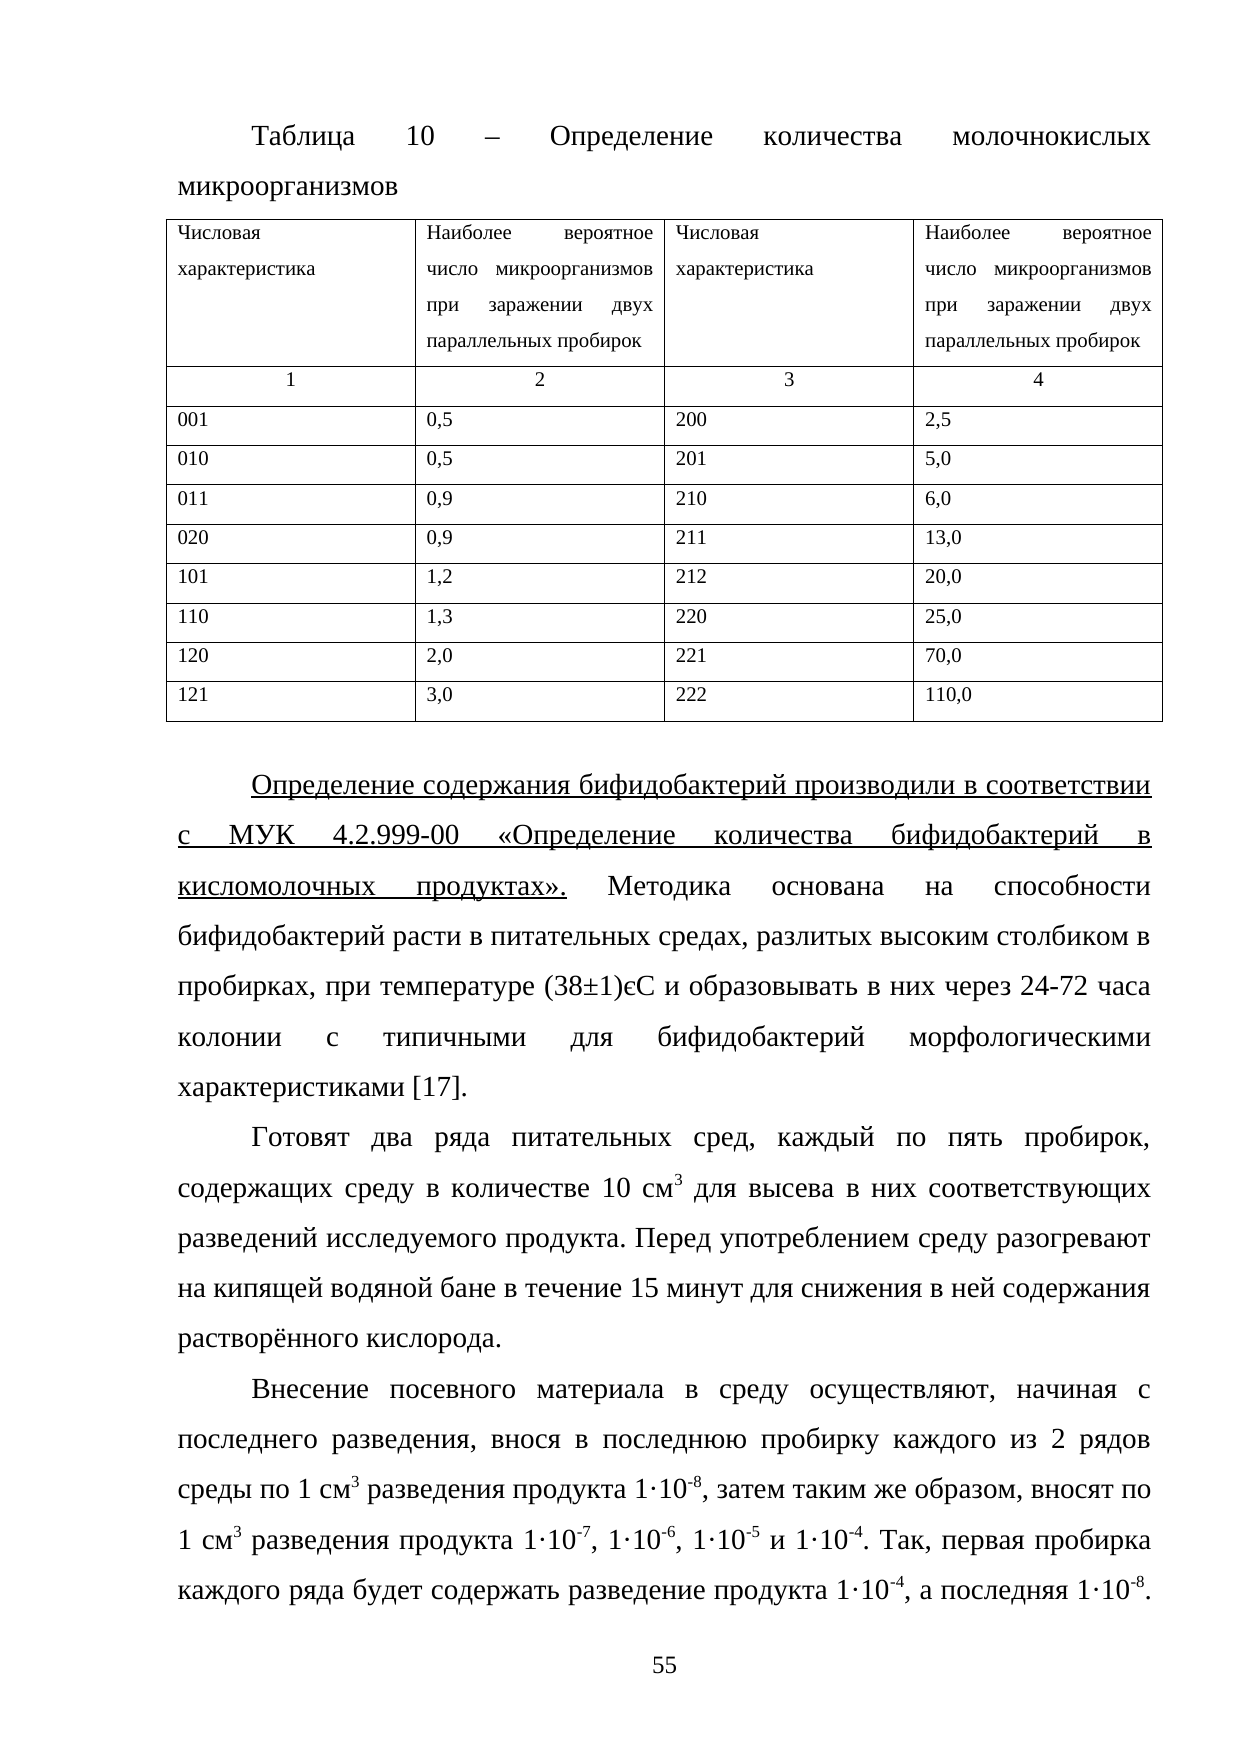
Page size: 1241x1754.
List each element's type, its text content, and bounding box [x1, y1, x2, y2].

table_cell 0,9 [416, 525, 664, 563]
table_header Наиболее вероятное число микроорганизмов при заражении двух параллельных пробирок [416, 220, 664, 366]
table_cell 1,3 [416, 604, 664, 642]
table_cell 6,0 [914, 485, 1162, 524]
table_cell 011 [167, 485, 415, 524]
table_cell 4 [914, 367, 1162, 406]
table_cell 121 [167, 682, 415, 721]
table_cell 2,0 [416, 643, 664, 681]
table_cell 2,5 [914, 407, 1162, 445]
text Готовят два ряда питательных сред, каждый по пять пробирок, содержащих среду в количестве 10 см3 для высева в них соответствующих разведений исследуемого продукта. Перед употреблением среду разогревают на кипящей водяной бане в течение 15 минут для снижения в ней содержания растворённого кислорода. [177, 1119, 1152, 1354]
table_cell 110 [167, 604, 415, 642]
table_cell 1,2 [416, 564, 664, 602]
table_cell 210 [665, 485, 913, 524]
table_cell 0,9 [416, 485, 664, 524]
table_cell 13,0 [914, 525, 1162, 563]
table_cell 5,0 [914, 446, 1162, 484]
table_cell 101 [167, 564, 415, 602]
table_cell 3 [665, 367, 913, 406]
table_cell 221 [665, 643, 913, 681]
table_cell 212 [665, 564, 913, 602]
table_cell 2 [416, 367, 664, 406]
table_header Числовая характеристика [665, 220, 913, 366]
table_cell 0,5 [416, 407, 664, 445]
text Определение содержания бифидобактерий производили в соответствии с МУК 4.2.999-00 «Определение количества бифидобактерий в кисломолочных продуктах». Методика основана на способности бифидобактерий расти в питательных средах, разлитых высоким столбиком в пробирках, при температуре (38±1)єС и образовывать в них через 24-72 часа колонии с типичными для бифидобактерий морфологическими характеристиками [17]. [177, 847, 1152, 1103]
table_cell 211 [665, 525, 913, 563]
table_cell 001 [167, 407, 415, 445]
table_cell 010 [167, 446, 415, 484]
table_cell 3,0 [416, 682, 664, 721]
text Определение содержания бифидобактерий производили в соответствии с МУК 4.2.999-00 «Определение количества бифидобактерий в кисломолочных продуктах». Методика основана на способности бифидобактерий расти в питательных средах, разлитых высоким столбиком в пробирках, при температуре (38±1)єС и образовывать в них через 24-72 часа колонии с типичными для бифидобактерий морфологическими характеристиками [17]. [177, 767, 1152, 846]
table_cell 220 [665, 604, 913, 642]
table_cell 25,0 [914, 604, 1162, 642]
table_cell 70,0 [914, 643, 1162, 681]
table_cell 110,0 [914, 682, 1162, 721]
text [177, 1371, 1152, 1606]
table_cell 0,5 [416, 446, 664, 484]
table_cell 20,0 [914, 564, 1162, 602]
table_cell 020 [167, 525, 415, 563]
table_cell 222 [665, 682, 913, 721]
table_cell 1 [167, 367, 415, 406]
table_header Наиболее вероятное число микроорганизмов при заражении двух параллельных пробирок [914, 220, 1162, 366]
table_cell 200 [665, 407, 913, 445]
text Таблица 10 – Определение количества молочнокислых микроорганизмов [177, 118, 1152, 202]
table_cell 120 [167, 643, 415, 681]
table_cell 201 [665, 446, 913, 484]
table_header Числовая характеристика [167, 220, 415, 366]
